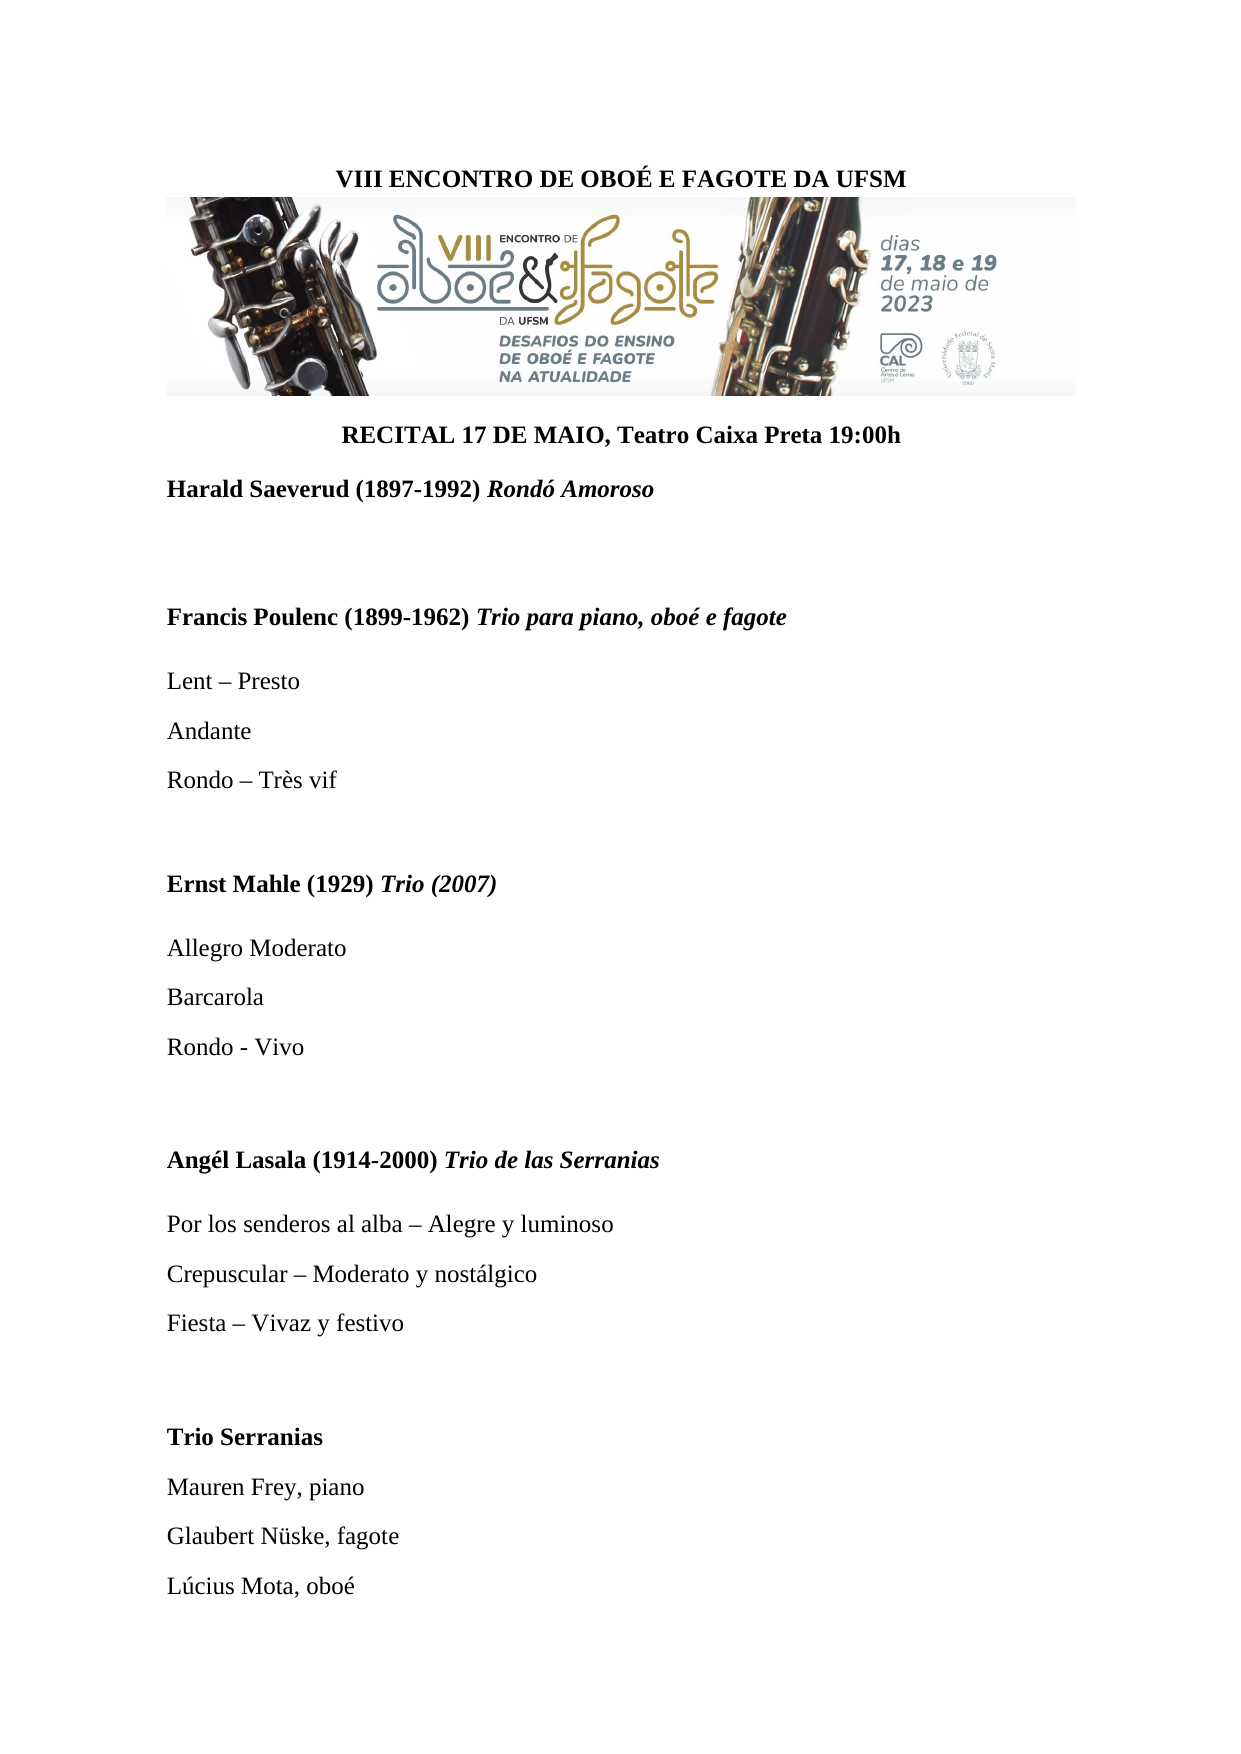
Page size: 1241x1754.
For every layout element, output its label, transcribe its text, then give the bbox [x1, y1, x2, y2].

text Angél Lasala (1914-2000) Trio de las Serranias [167, 1145, 1076, 1174]
text Lúcius Mota, oboé [167, 1571, 1076, 1599]
text Trio Serranias [167, 1422, 1076, 1451]
text Andante [167, 716, 1076, 744]
text Rondo - Vivo [167, 1032, 1076, 1061]
text Harald Saeverud (1897-1992) Rondó Amoroso [167, 474, 1076, 503]
text Por los senderos al alba – Alegre y luminoso [167, 1209, 1076, 1238]
text Barcarola [167, 982, 1076, 1011]
text Allegro Moderato [167, 933, 1076, 961]
text Mauren Frey, piano [167, 1472, 1076, 1500]
text Francis Poulenc (1899-1962) Trio para piano, oboé e fagote [167, 602, 1076, 631]
picture [166, 197, 1076, 396]
text Fiesta – Vivaz y festivo [167, 1308, 1076, 1337]
text Ernst Mahle (1929) Trio (2007) [167, 869, 1076, 897]
text RECITAL 17 DE MAIO, Teatro Caixa Preta 19:00h [167, 420, 1076, 449]
text Crepuscular – Moderato y nostálgico [167, 1259, 1076, 1288]
text Rondo – Très vif [167, 765, 1076, 794]
text Lent – Presto [167, 666, 1076, 695]
text VIII ENCONTRO DE OBOÉ E FAGOTE DA UFSM [167, 164, 1076, 197]
text Glaubert Nüske, fagote [167, 1521, 1076, 1550]
